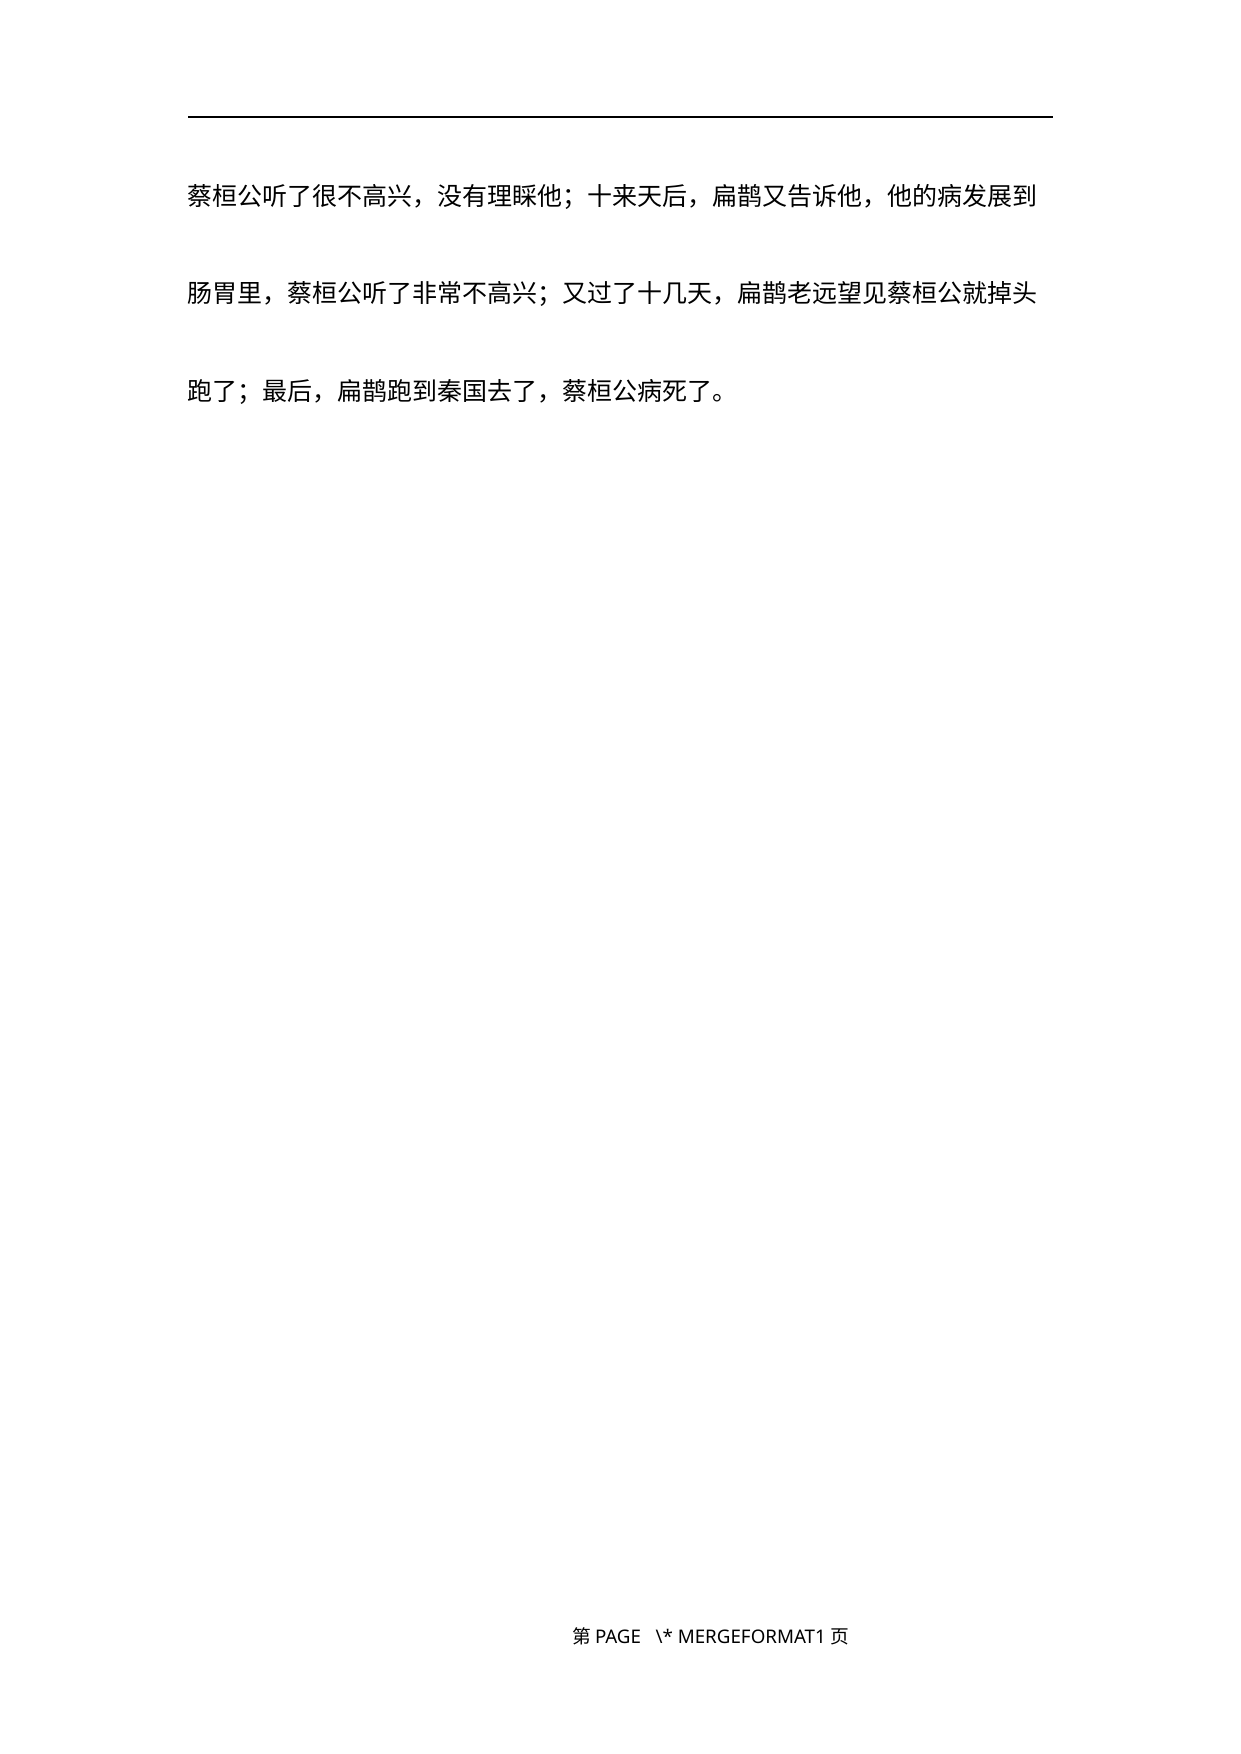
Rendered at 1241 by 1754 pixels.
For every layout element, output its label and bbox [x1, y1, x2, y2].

text [187, 162, 1053, 422]
